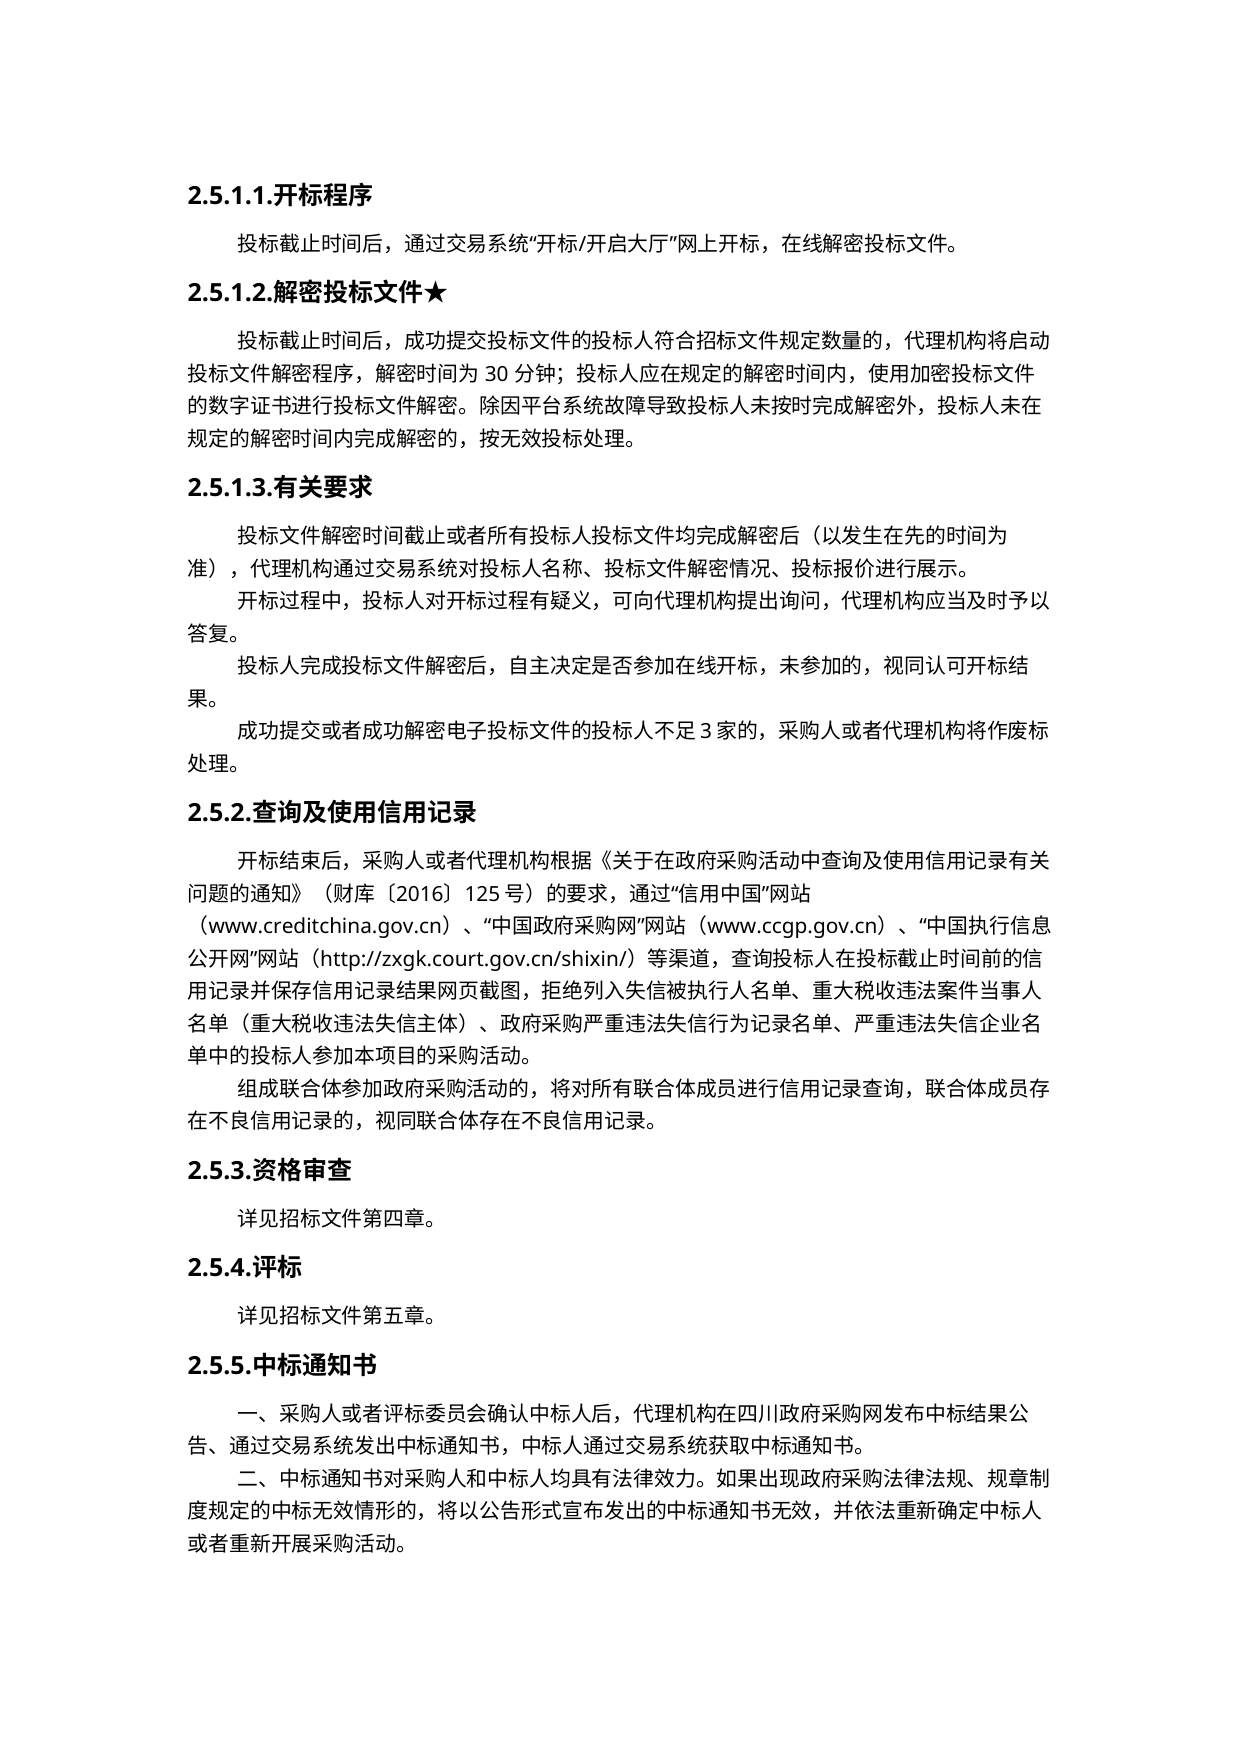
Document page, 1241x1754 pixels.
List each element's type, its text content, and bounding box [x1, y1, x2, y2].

text 投标截止时间后，通过交易系统“开标/开启大厅”网上开标，在线解密投标文件。 [187, 227, 1053, 259]
text 开标过程中，投标人对开标过程有疑义，可向代理机构提出询问，代理机构应当及时予以答复。 [187, 584, 1053, 649]
text 组成联合体参加政府采购活动的，将对所有联合体成员进行信用记录查询，联合体成员存在不良信用记录的，视同联合体存在不良信用记录。 [187, 1072, 1053, 1137]
text 开标结束后，采购人或者代理机构根据《关于在政府采购活动中查询及使用信用记录有关问题的通知》（财库〔2016〕125号）的要求，通过“信用中国”网站（www.creditchina.gov.cn）、“中国政府采购网”网站（www.ccgp.gov.cn）、“中国执行信息公开网”网站（http://zxgk.court.gov.cn/shixin/）等渠道，查询投标人在投标截止时间前的信用记录并保存信用记录结果网页截图，拒绝列入失信被执行人名单、重大税收违法案件当事人名单（重大税收违法失信主体）、政府采购严重违法失信行为记录名单、严重违法失信企业名单中的投标人参加本项目的采购活动。 [187, 844, 1053, 1072]
text 投标截止时间后，成功提交投标文件的投标人符合招标文件规定数量的，代理机构将启动投标文件解密程序，解密时间为 30 分钟；投标人应在规定的解密时间内，使用加密投标文件的数字证书进行投标文件解密。除因平台系统故障导致投标人未按时完成解密外，投标人未在规定的解密时间内完成解密的，按无效投标处理。 [187, 324, 1053, 454]
text 2.5.1.3.有关要求 [187, 454, 1053, 519]
text 2.5.3.资格审查 [187, 1137, 1053, 1202]
text 成功提交或者成功解密电子投标文件的投标人不足3家的，采购人或者代理机构将作废标处理。 [187, 714, 1053, 779]
text 一、采购人或者评标委员会确认中标人后，代理机构在四川政府采购网发布中标结果公告、通过交易系统发出中标通知书，中标人通过交易系统获取中标通知书。 [187, 1397, 1053, 1462]
text 详见招标文件第五章。 [187, 1299, 1053, 1332]
text 2.5.1.2.解密投标文件★ [187, 259, 1053, 324]
text 2.5.2.查询及使用信用记录 [187, 779, 1053, 844]
text 投标人完成投标文件解密后，自主决定是否参加在线开标，未参加的，视同认可开标结果。 [187, 649, 1053, 714]
text 详见招标文件第四章。 [187, 1202, 1053, 1234]
text 投标文件解密时间截止或者所有投标人投标文件均完成解密后（以发生在先的时间为准），代理机构通过交易系统对投标人名称、投标文件解密情况、投标报价进行展示。 [187, 519, 1053, 584]
text 2.5.5.中标通知书 [187, 1332, 1053, 1397]
text 2.5.4.评标 [187, 1234, 1053, 1299]
text 2.5.1.1.开标程序 [187, 162, 1053, 227]
text 二、中标通知书对采购人和中标人均具有法律效力。如果出现政府采购法律法规、规章制度规定的中标无效情形的，将以公告形式宣布发出的中标通知书无效，并依法重新确定中标人或者重新开展采购活动。 [187, 1462, 1053, 1559]
